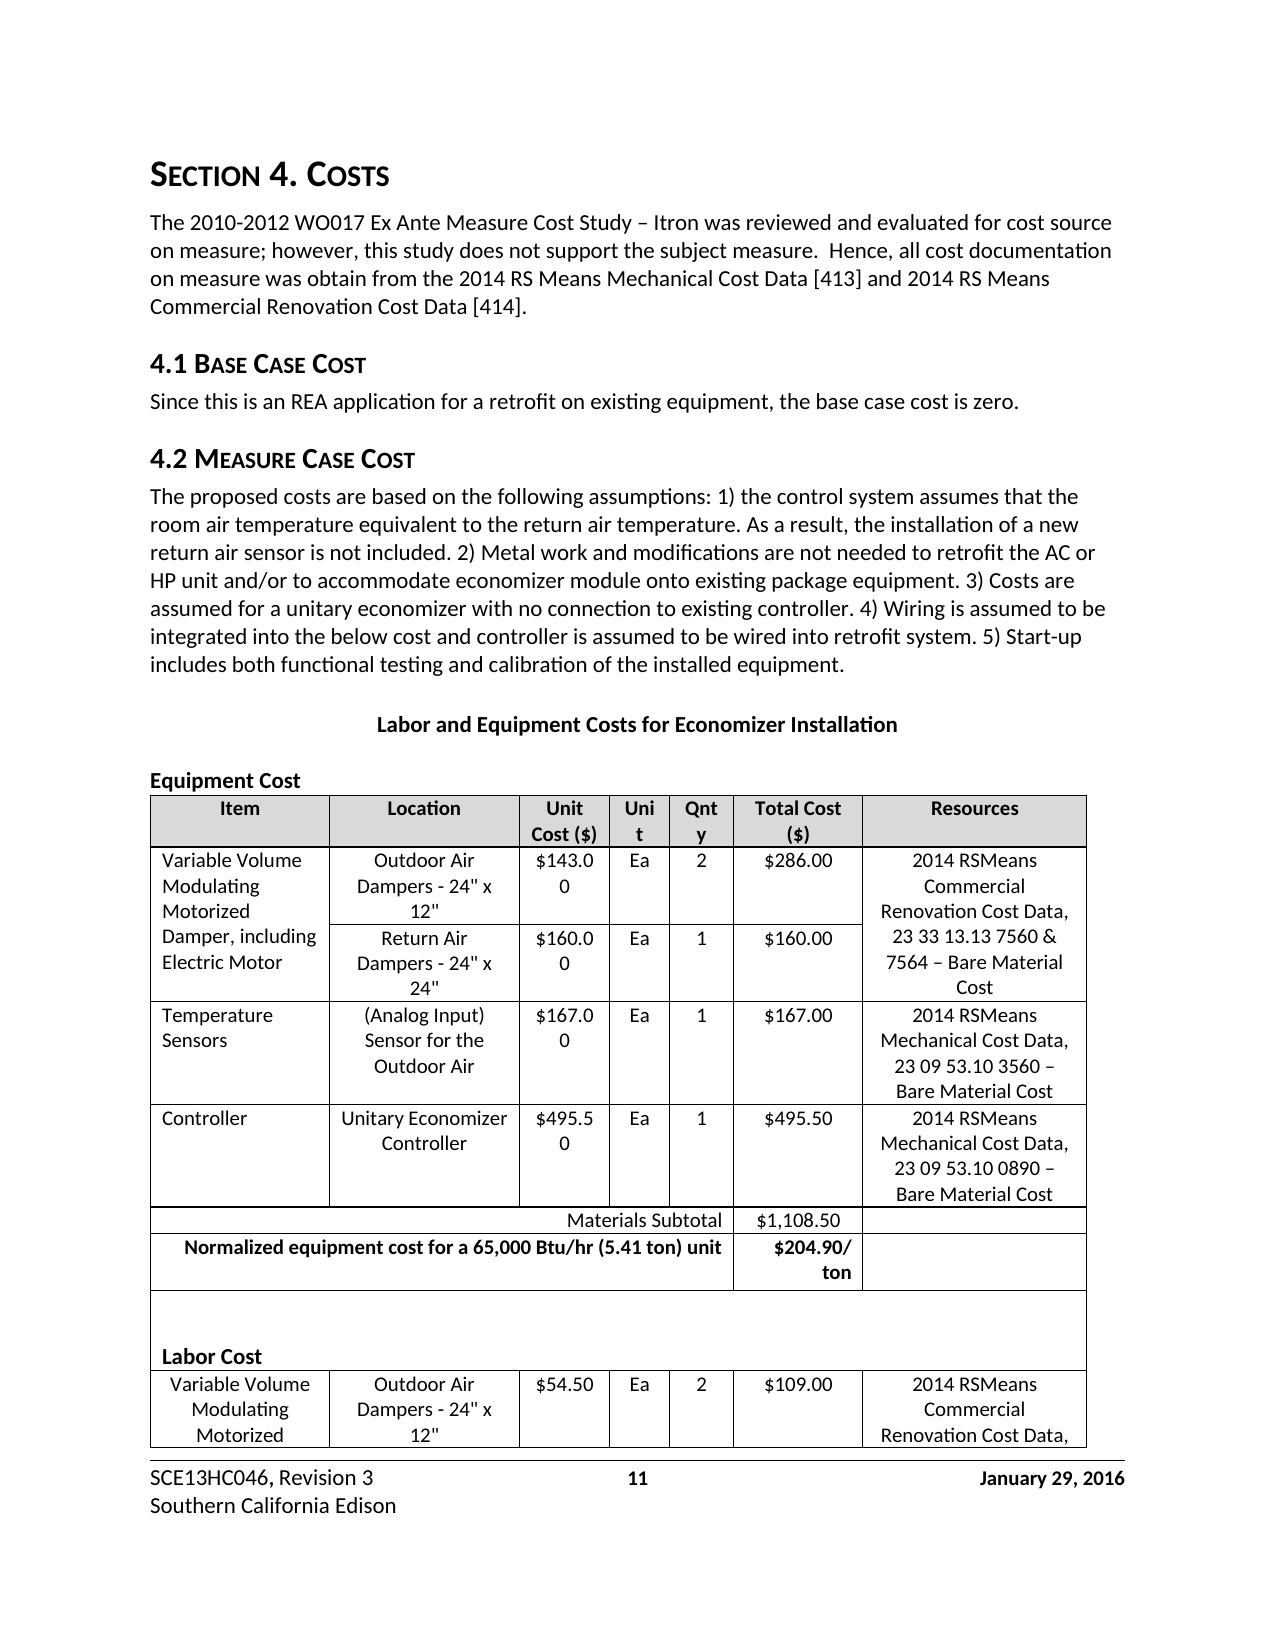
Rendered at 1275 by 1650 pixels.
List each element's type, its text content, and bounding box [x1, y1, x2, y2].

subtitle 4.1 Base Case Cost [150, 345, 1125, 381]
text Since this is an REA application for a retrofit on existing equipment, the base case cost is zero. [150, 387, 1125, 415]
table_cell $54.50 [520, 1371, 609, 1447]
table_cell 1 [670, 1002, 733, 1104]
table_header Total Cost ($) [734, 796, 862, 846]
table_cell $143.00 [520, 848, 609, 924]
table_cell 2 [670, 1371, 733, 1447]
table_cell 2 [670, 848, 733, 924]
table_header Unit [610, 796, 669, 846]
subtitle 4.2 Measure Case Cost [150, 440, 1125, 476]
table_cell 2014 RSMeans Mechanical Cost Data, 23 09 53.10 3560 – Bare Material Cost [863, 1002, 1086, 1104]
table_cell $167.00 [734, 1002, 862, 1104]
table_cell 2014 RSMeans Mechanical Cost Data, 23 09 53.10 0890 – Bare Material Cost [863, 1105, 1086, 1206]
table_cell Ea [610, 1105, 669, 1206]
table_cell Labor Cost [151, 1291, 1086, 1370]
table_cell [863, 1371, 1086, 1447]
table_cell Temperature Sensors [151, 1002, 329, 1104]
table_cell [863, 1234, 1086, 1290]
table_cell 1 [670, 925, 733, 1001]
table_cell $160.00 [734, 925, 862, 1001]
table_cell 1 [670, 1105, 733, 1206]
table_cell $109.00 [734, 1371, 862, 1447]
text The proposed costs are based on the following assumptions: 1) the control system assumes that the room air temperature equivalent to the return air temperature. As a result, the installation of a new return air sensor is not included. 2) Metal work and modifications are not needed to retrofit the AC or HP unit and/or to accommodate economizer module onto existing package equipment. 3) Costs are assumed for a unitary economizer with no connection to existing controller. 4) Wiring is assumed to be integrated into the below cost and controller is assumed to be wired into retrofit system. 5) Start-up includes both functional testing and calibration of the installed equipment. [150, 482, 1125, 678]
text Labor and Equipment Costs for Economizer Installation [150, 711, 1125, 738]
subtitle Section 4. Costs [150, 150, 1125, 196]
table_cell Variable Volume Modulating Motorized Damper, including Electric Motor [151, 848, 329, 1001]
table_header Location [330, 796, 519, 846]
table_header Unit Cost ($) [520, 796, 609, 846]
table_cell Normalized equipment cost for a 65,000 Btu/hr (5.41 ton) unit [151, 1234, 733, 1290]
table_cell $495.50 [520, 1105, 609, 1206]
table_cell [151, 1371, 329, 1447]
text Equipment Cost [150, 767, 1125, 794]
table_cell $286.00 [734, 848, 862, 924]
table_cell Ea [610, 848, 669, 924]
table_cell Controller [151, 1105, 329, 1206]
table_cell (Analog Input) Sensor for the Outdoor Air [330, 1002, 519, 1104]
table_cell $495.50 [734, 1105, 862, 1206]
table_cell $167.00 [520, 1002, 609, 1104]
table_cell Return Air Dampers - 24" x 24" [330, 925, 519, 1001]
table_cell Outdoor Air Dampers - 24" x 12" [330, 848, 519, 924]
table_cell Ea [610, 1002, 669, 1104]
table_cell $1,108.50 [734, 1208, 862, 1233]
table_cell $204.90/ton [734, 1234, 862, 1290]
text The 2010-2012 WO017 Ex Ante Measure Cost Study – Itron was reviewed and evaluated for cost source on measure; however, this study does not support the subject measure. Hence, all cost documentation on measure was obtain from the 2014 RS Means Mechanical Cost Data [413] and 2014 RS Means Commercial Renovation Cost Data [414]. [150, 208, 1125, 320]
table_cell Unitary Economizer Controller [330, 1105, 519, 1206]
table_cell Ea [610, 925, 669, 1001]
table_header Qnty [670, 796, 733, 846]
table_cell [863, 1208, 1086, 1233]
table_header Resources [863, 796, 1086, 846]
table_cell $160.00 [520, 925, 609, 1001]
table_header Item [151, 796, 329, 846]
table_cell Outdoor Air Dampers - 24" x 12" [330, 1371, 519, 1447]
table_cell Materials Subtotal [151, 1208, 733, 1233]
table_cell 2014 RSMeans Commercial Renovation Cost Data, 23 33 13.13 7560 & 7564 – Bare Material Cost [863, 848, 1086, 1001]
table_cell Ea [610, 1371, 669, 1447]
